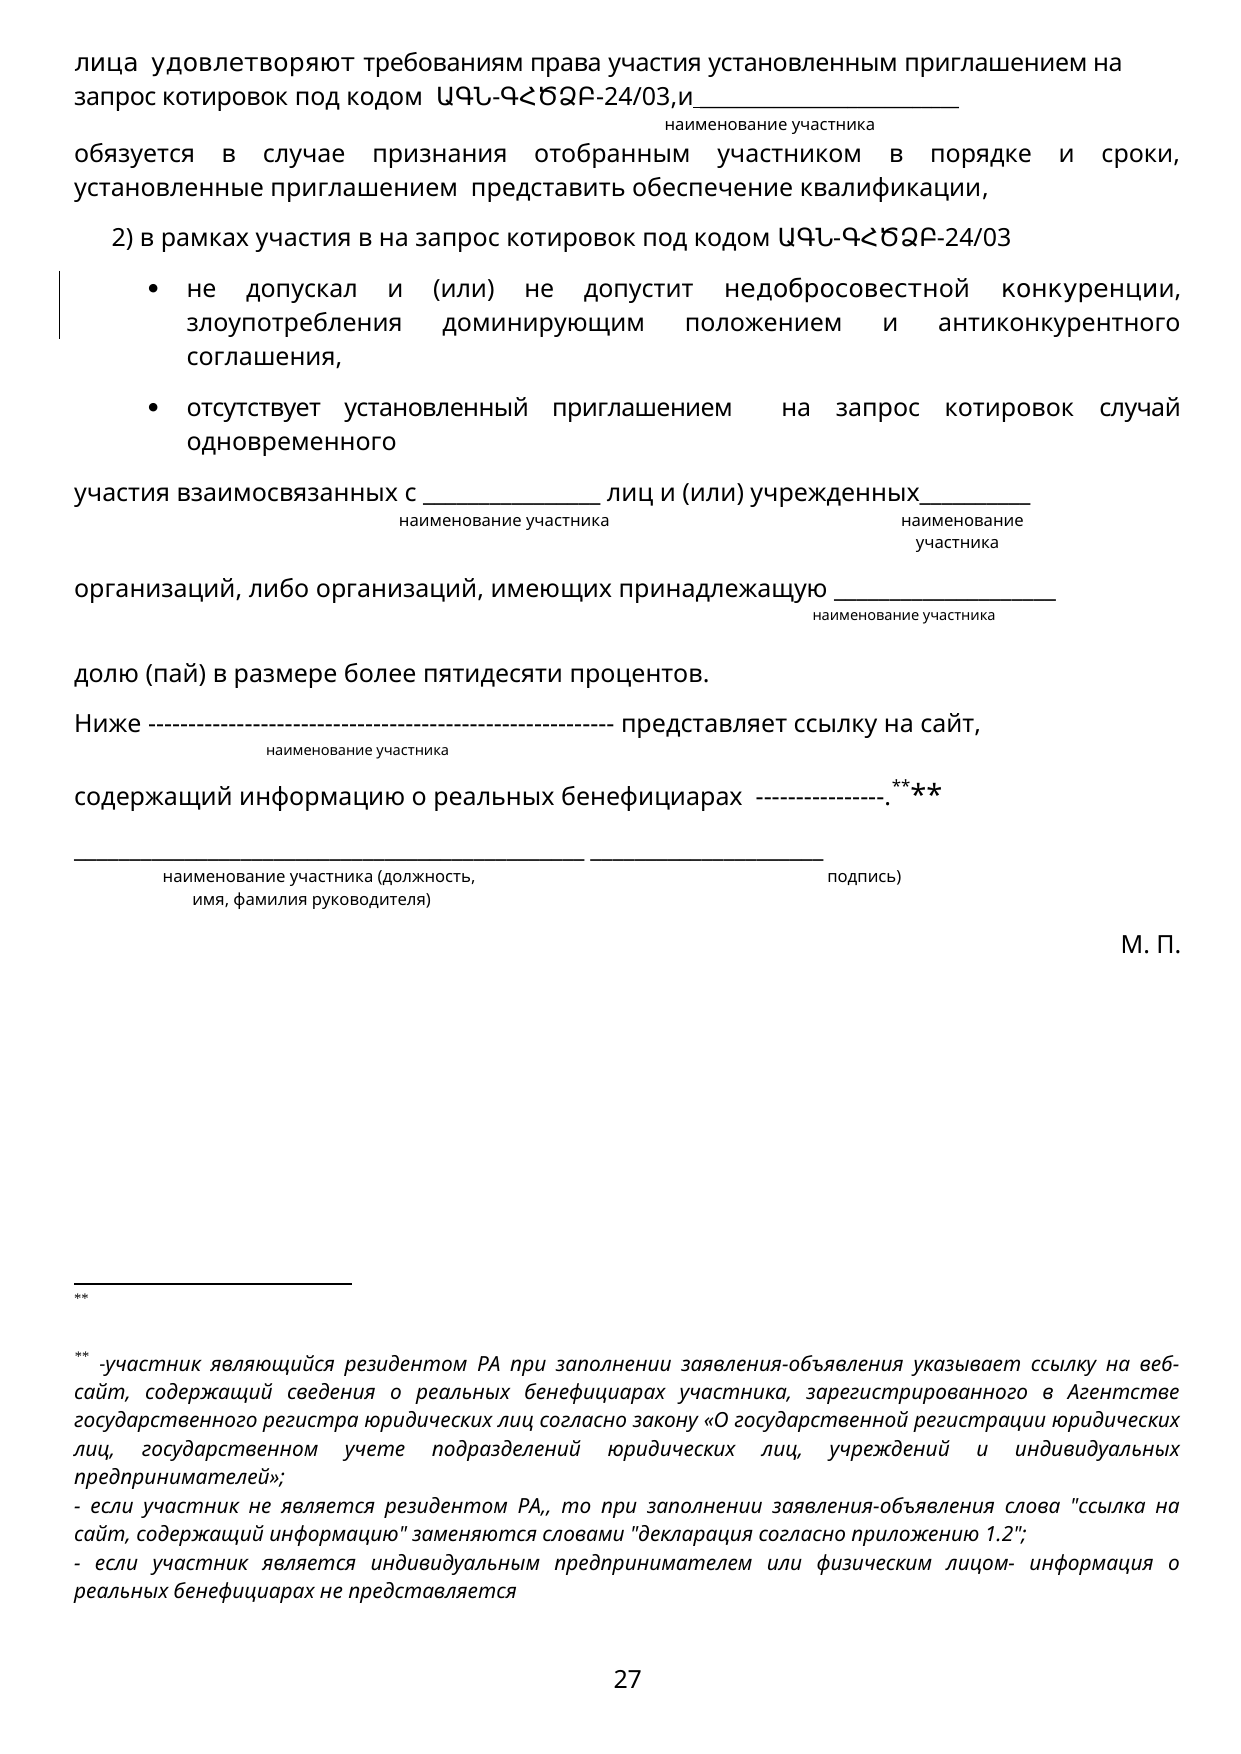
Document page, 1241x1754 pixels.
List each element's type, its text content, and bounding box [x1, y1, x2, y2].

list не допускал и (или) не допустит недобросовестной конкуренции, злоупотребления доминирующим положением и антиконкурентного соглашения, [149, 271, 1181, 373]
text содержащий информацию о реальных бенефициарах ----------------.** [74, 774, 1181, 814]
text имя, фамилия руководителя) [192, 887, 1181, 910]
text лица удовлетворяют требованиям права участия установленным приглашением на запрос котировок под кодом ԱԳՆ-ԳՀԾՁԲ-24/03,и ____________________________ [74, 44, 1181, 112]
text 2) в рамках участия в на запрос котировок под кодом ԱԳՆ-ԳՀԾՁԲ-24/03 [111, 220, 1181, 254]
text наименование участника [266, 740, 1181, 774]
text долю (пай) в размере более пятидесяти процентов. [74, 655, 1181, 689]
text участия взаимосвязанных с ________________ лиц и (или) учрежденных__________ [74, 474, 1181, 508]
text ______________________________________________ _____________________ [74, 831, 1181, 864]
text наименование участника наименование [399, 508, 1181, 531]
text обязуется в случае признания отобранным участником в порядке и сроки, установленные приглашением представить обеспечение квалификации, [74, 135, 1181, 203]
list отсутствует установленный приглашением на запрос котировок случай одновременного [149, 389, 1181, 458]
text организаций, либо организаций, имеющих принадлежащую ____________________ [74, 571, 1181, 604]
text наименование участника [812, 604, 1181, 639]
text М. П. [74, 927, 1181, 961]
text участника [916, 531, 1181, 554]
text наименование участника (должность, подпись) [162, 864, 1181, 887]
text Ниже ---------------------------------------------------------- представляет ссылку на сайт, [74, 706, 1181, 740]
text наименование участника [74, 112, 1181, 135]
